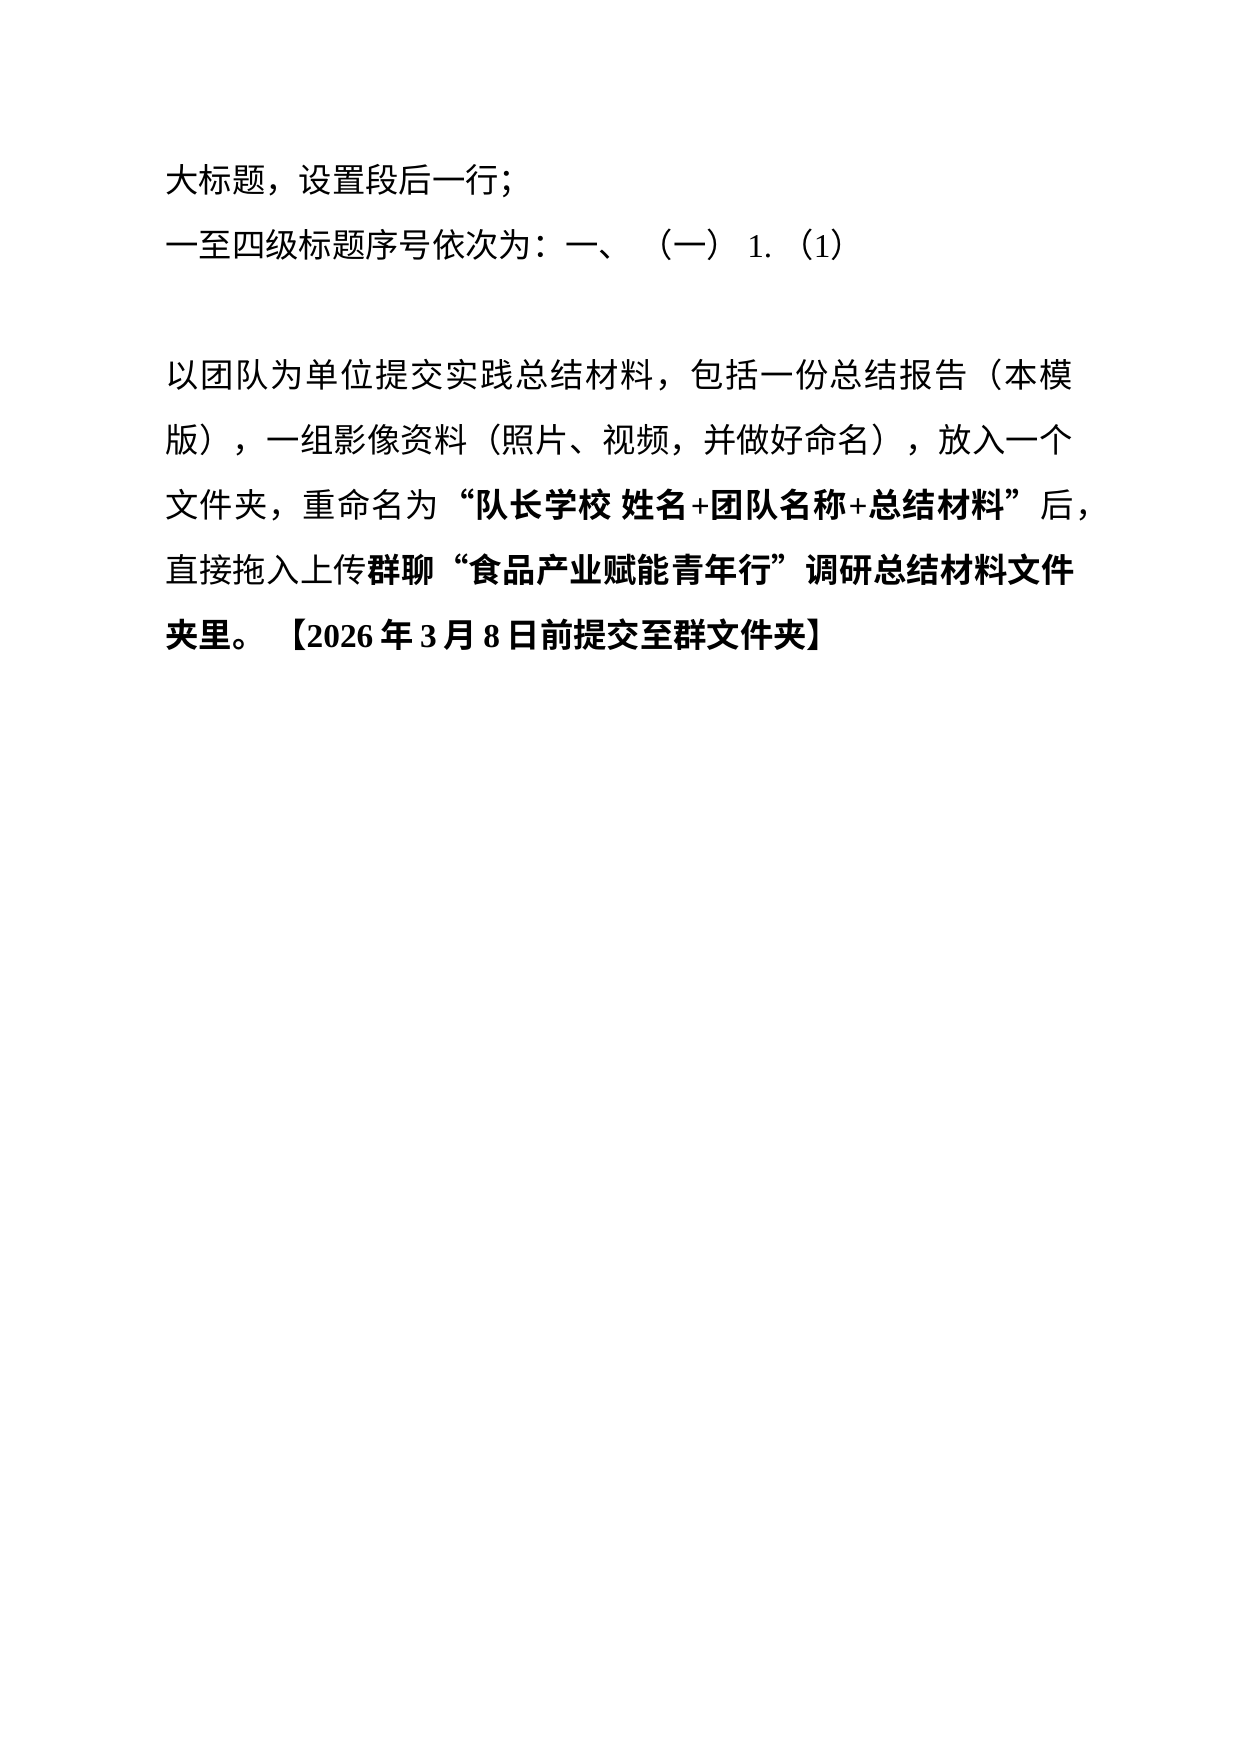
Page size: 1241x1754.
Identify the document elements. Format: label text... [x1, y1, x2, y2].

text 一至四级标题序号依次为：一、 （一） 1. （1） [165, 211, 1075, 276]
text 大标题，设置段后一行； [165, 146, 1075, 211]
text 以团队为单位提交实践总结材料，包括一份总结报告（本模版），一组影像资料（照片、视频，并做好命名），放入一个文件夹，重命名为“队长学校 姓名+团队名称+总结材料”后，直接拖入上传群聊“食品产业赋能青年行”调研总结材料文件夹里。 【2026年3月8日前提交至群文件夹】 [165, 341, 1075, 666]
